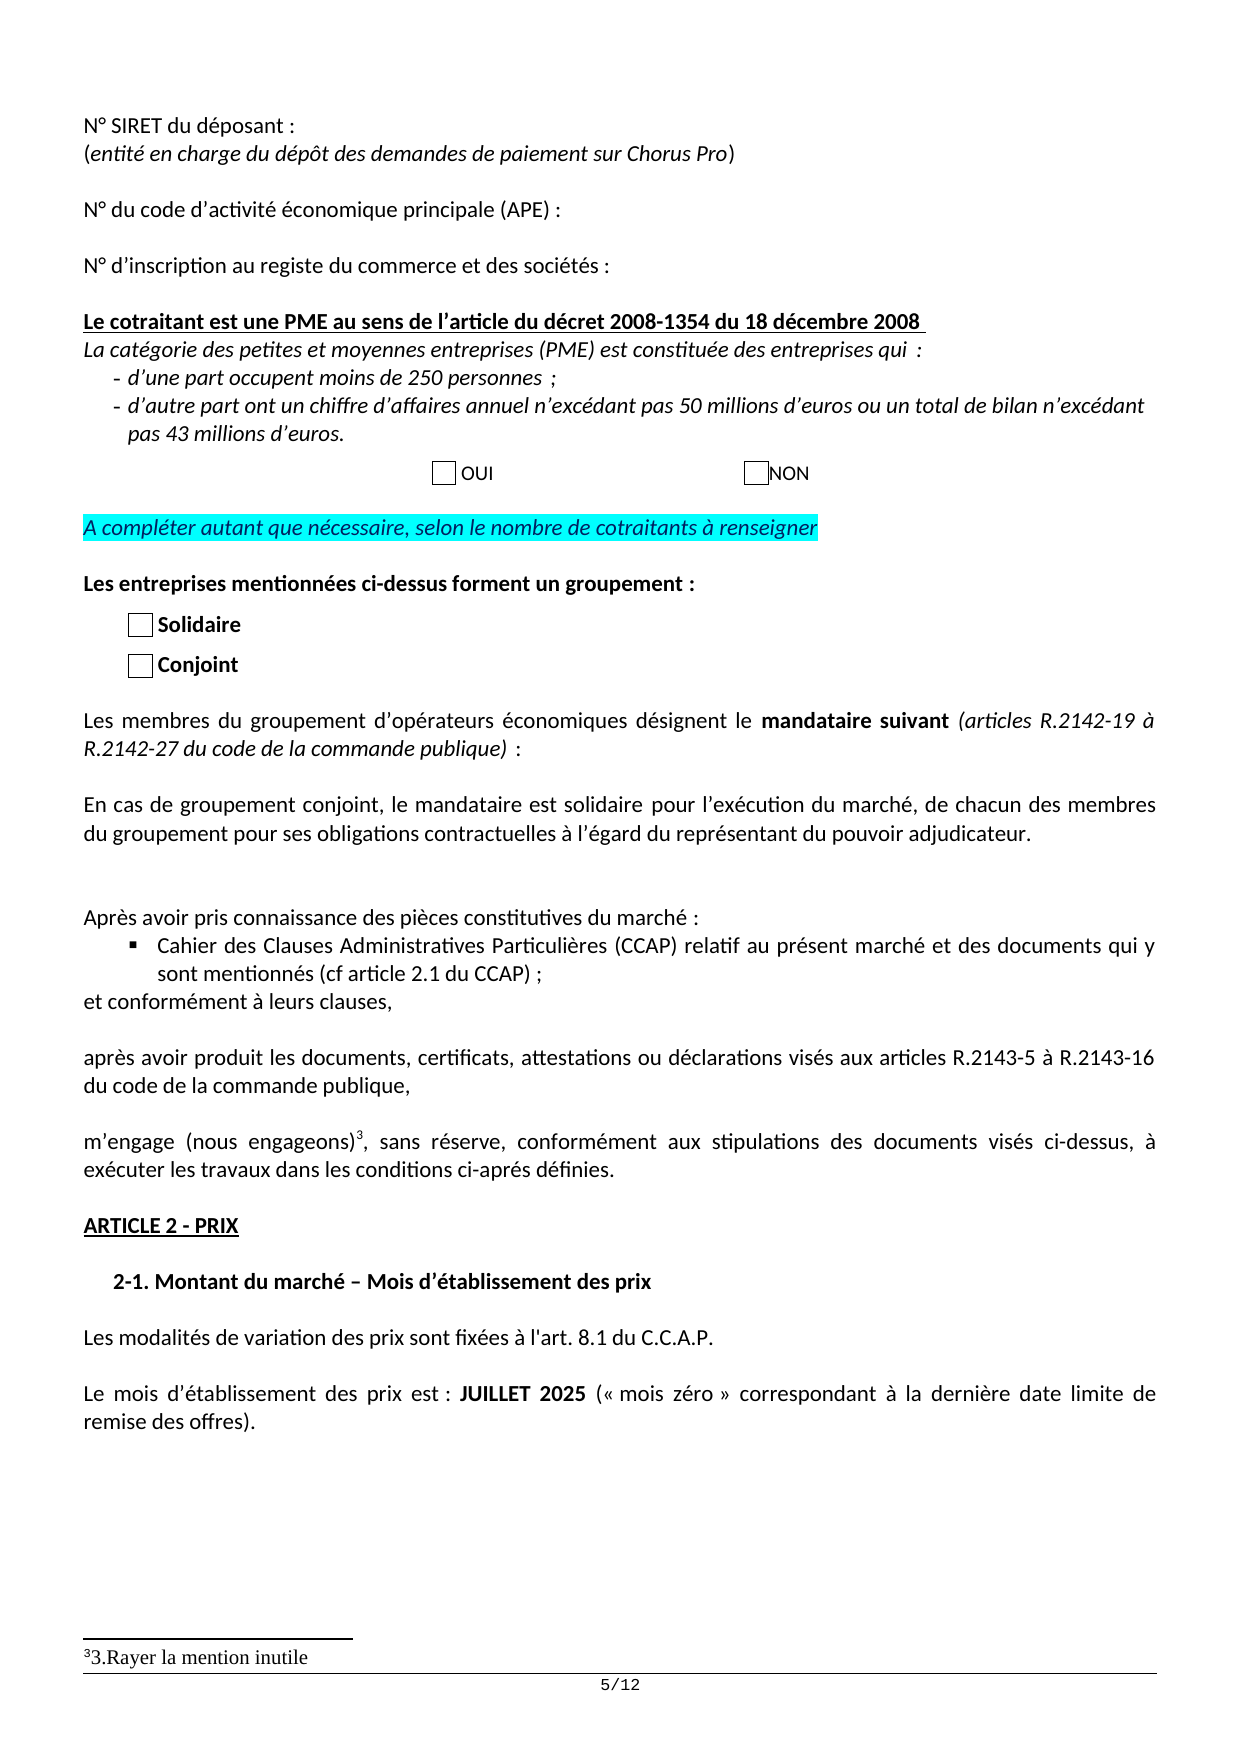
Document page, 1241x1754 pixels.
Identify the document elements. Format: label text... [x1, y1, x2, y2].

text Les membres du groupement d’opérateurs économiques désignent le mandataire suivant (articles R.2142-19 à R.2142-27 du code de la commande publique) : [83, 707, 1157, 763]
text A compléter autant que nécessaire, selon le nombre de cotraitants à renseigner [83, 513, 1157, 541]
text La catégorie des petites et moyennes entreprises (PME) est constituée des entreprises qui : [83, 335, 1157, 363]
list Cahier des Clauses Administratives Particulières (CCAP) relatif au présent marché et des documents qui y sont mentionnés (cf article 2.1 du CCAP) ; [128, 931, 1157, 987]
text (entité en charge du dépôt des demandes de paiement sur Chorus Pro) [83, 139, 1157, 167]
text Après avoir pris connaissance des pièces constitutives du marché : [83, 903, 1157, 931]
text m’engage (nous engageons), sans réserve, conformément aux stipulations des documents visés ci-dessus, à exécuter les travaux dans les conditions ci-aprés définies. [83, 1127, 1157, 1183]
text 2-1. Montant du marché – Mois d’établissement des prix [83, 1267, 1157, 1295]
list d’autre part ont un chiffre d’affaires annuel n’excédant pas 50 millions d’euros ou un total de bilan n’excédant pas 43 millions d’euros. [113, 391, 1157, 447]
text après avoir produit les documents, certificats, attestations ou déclarations visés aux articles R.2143-5 à R.2143-16 du code de la commande publique, [83, 1043, 1157, 1099]
text Conjoint [127, 651, 1157, 678]
text Les modalités de variation des prix sont fixées à l'art. 8.1 du C.C.A.P. [83, 1323, 1157, 1351]
text Les entreprises mentionnées ci-dessus forment un groupement : [83, 569, 1157, 597]
text En cas de groupement conjoint, le mandataire est solidaire pour l’exécution du marché, de chacun des membres du groupement pour ses obligations contractuelles à l’égard du représentant du pouvoir adjudicateur. [83, 791, 1157, 847]
text N° SIRET du déposant : [83, 111, 1157, 139]
text N° du code d’activité économique principale (APE) : [83, 195, 1157, 223]
text Le mois d’établissement des prix est : JUILLET 2025 (« mois zéro » correspondant à la dernière date limite de remise des offres). [83, 1379, 1157, 1435]
list d’une part occupent moins de 250 personnes ; [113, 363, 1157, 391]
text et conformément à leurs clauses, [83, 987, 1157, 1015]
text Solidaire [127, 610, 1157, 638]
subtitle ARTICLE 2 - PRIX [83, 1211, 1157, 1239]
text Le cotraitant est une PME au sens de l’article du décret 2008-1354 du 18 décembre 2008 [83, 307, 1157, 335]
text N° d’inscription au registe du commerce et des sociétés : [83, 251, 1157, 279]
text OUI NON [83, 460, 1157, 485]
